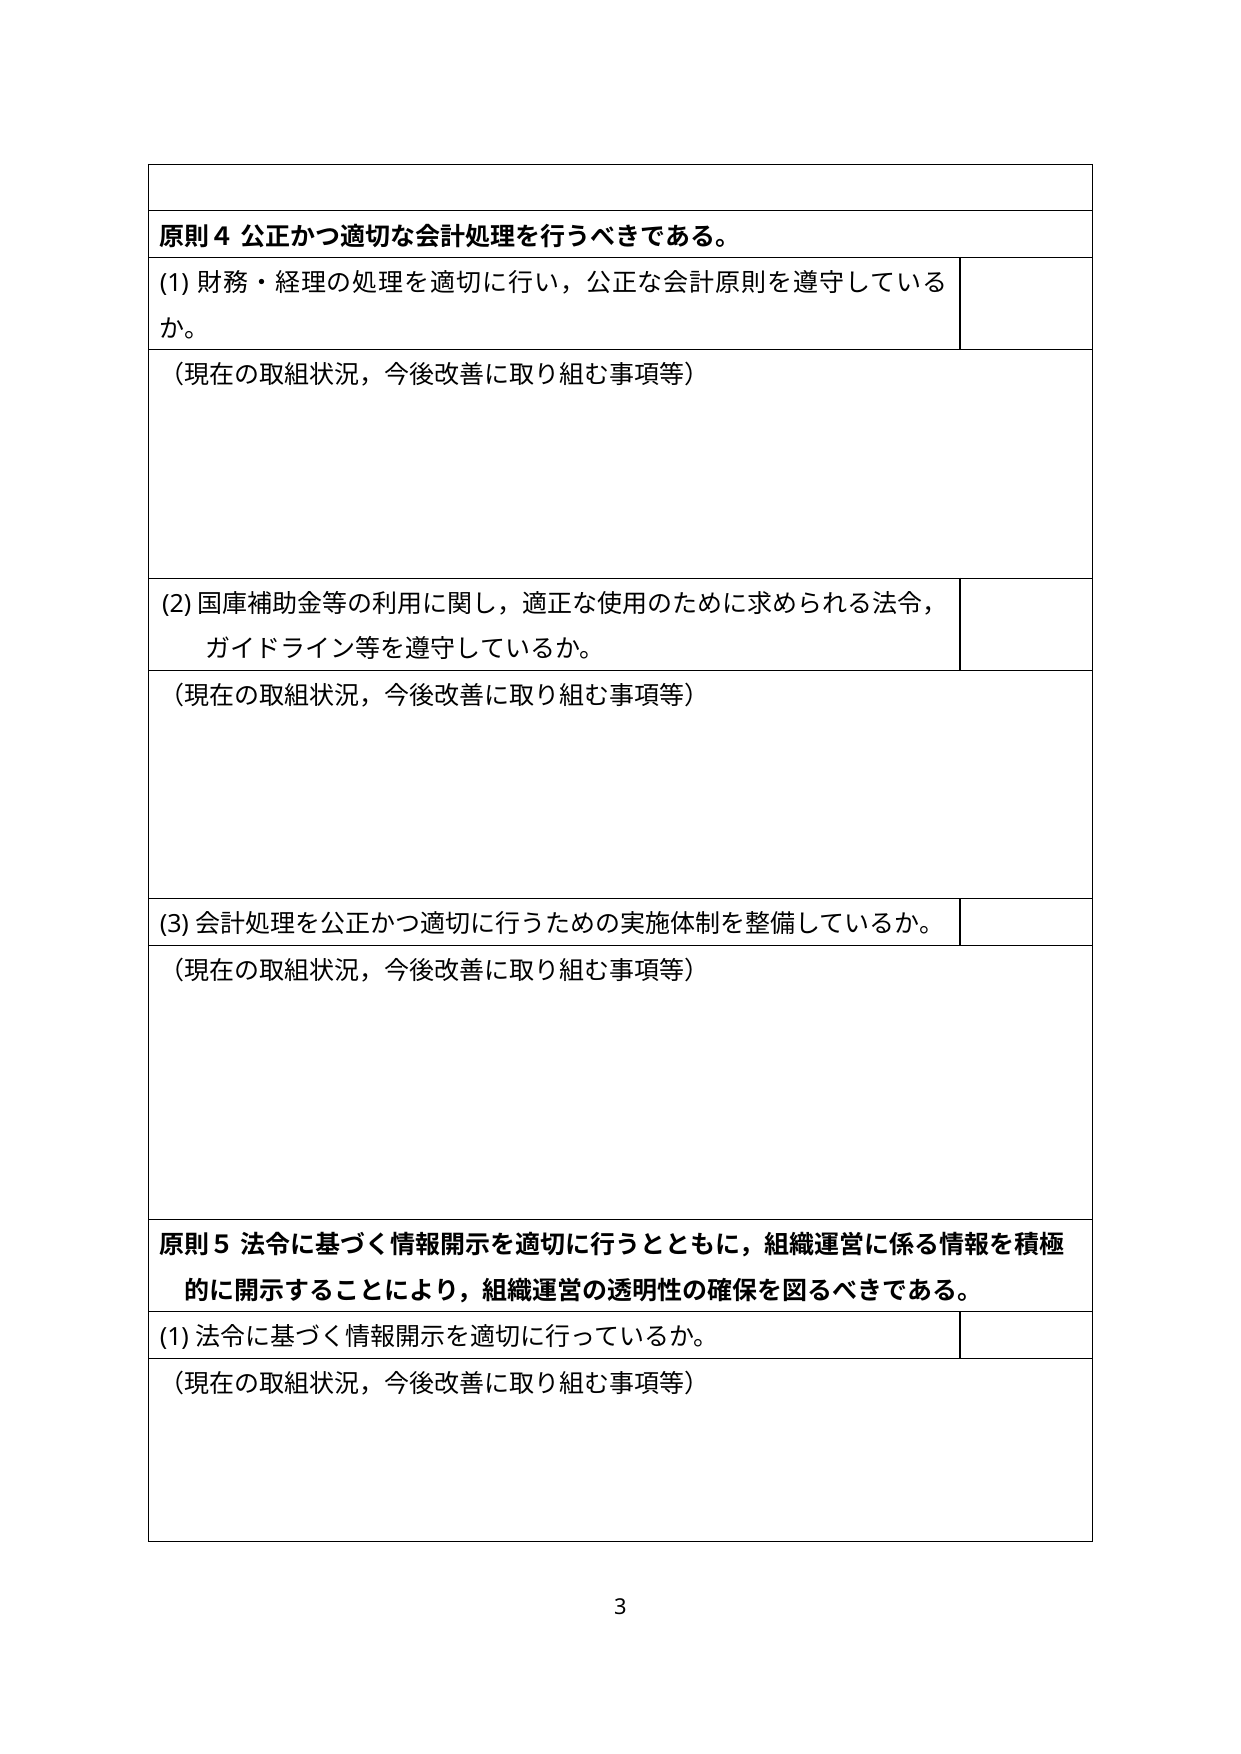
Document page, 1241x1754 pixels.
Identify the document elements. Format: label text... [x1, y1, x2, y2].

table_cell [149, 1359, 1092, 1541]
table_cell [961, 899, 1092, 945]
table_cell （現在の取組状況，今後改善に取り組む事項等） [149, 946, 1092, 1219]
table_cell [961, 258, 1092, 349]
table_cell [149, 165, 1092, 210]
table_cell (1) 財務・経理の処理を適切に行い，公正な会計原則を遵守しているか。 [149, 258, 959, 349]
table_cell （現在の取組状況，今後改善に取り組む事項等） [149, 350, 1092, 578]
table_cell [961, 579, 1092, 670]
table_cell （現在の取組状況，今後改善に取り組む事項等） [149, 671, 1092, 898]
table_cell (1) 法令に基づく情報開示を適切に行っているか。 [149, 1312, 959, 1358]
table_cell 原則５ 法令に基づく情報開示を適切に行うとともに，組織運営に係る情報を積極的に開示することにより，組織運営の透明性の確保を図るべきである。 [149, 1220, 1092, 1311]
table_cell [961, 1312, 1092, 1358]
table_cell (2) 国庫補助金等の利用に関し，適正な使用のために求められる法令， ガイドライン等を遵守しているか。 [149, 579, 959, 670]
table_cell (3) 会計処理を公正かつ適切に行うための実施体制を整備しているか。 [149, 899, 959, 945]
table_cell 原則４ 公正かつ適切な会計処理を行うべきである。 [149, 211, 1092, 257]
